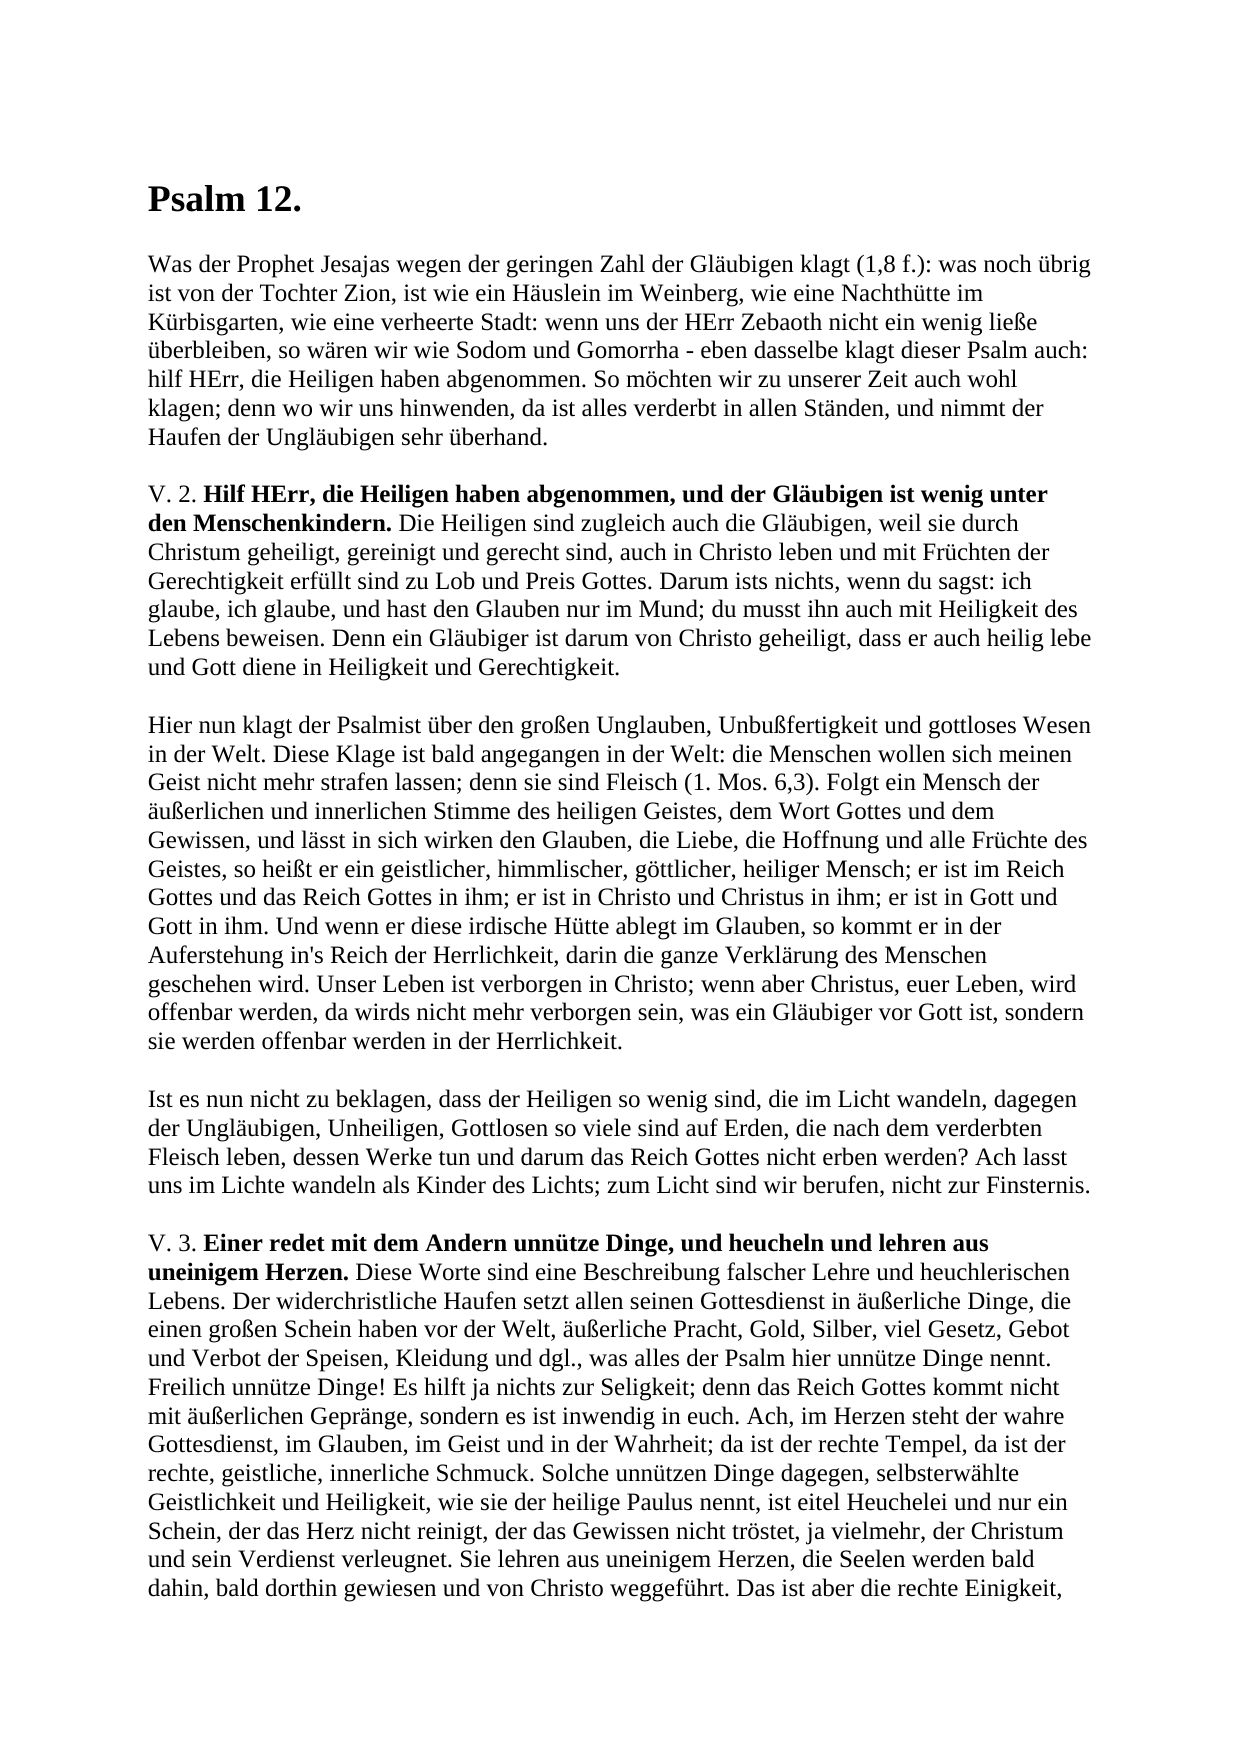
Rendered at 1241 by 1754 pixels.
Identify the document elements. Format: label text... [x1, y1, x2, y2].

text Ist es nun nicht zu beklagen, dass der Heiligen so wenig sind, die im Licht wandeln, dagegen der Ungläubigen, Unheiligen, Gottlosen so viele sind auf Erden, die nach dem verderbten Fleisch leben, dessen Werke tun und darum das Reich Gottes nicht erben werden? Ach lasst uns im Lichte wandeln als Kinder des Lichts; zum Licht sind wir berufen, nicht zur Finsternis. [148, 1084, 1093, 1199]
subtitle Psalm 12. [148, 177, 1093, 220]
text Hier nun klagt der Psalmist über den großen Unglauben, Unbußfertigkeit und gottloses Wesen in der Welt. Diese Klage ist bald angegangen in der Welt: die Menschen wollen sich meinen Geist nicht mehr strafen lassen; denn sie sind Fleisch (1. Mos. 6,3). Folgt ein Mensch der äußerlichen und innerlichen Stimme des heiligen Geistes, dem Wort Gottes und dem Gewissen, und lässt in sich wirken den Glauben, die Liebe, die Hoffnung und alle Früchte des Geistes, so heißt er ein geistlicher, himmlischer, göttlicher, heiliger Mensch; er ist im Reich Gottes und das Reich Gottes in ihm; er ist in Christo und Christus in ihm; er ist in Gott und Gott in ihm. Und wenn er diese irdische Hütte ablegt im Glauben, so kommt er in der Auferstehung in's Reich der Herrlichkeit, darin die ganze Verklärung des Menschen geschehen wird. Unser Leben ist verborgen in Christo; wenn aber Christus, euer Leben, wird offenbar werden, da wirds nicht mehr verborgen sein, was ein Gläubiger vor Gott ist, sondern sie werden offenbar werden in der Herrlichkeit. [148, 710, 1093, 1055]
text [148, 1228, 1093, 1602]
text Was der Prophet Jesajas wegen der geringen Zahl der Gläubigen klagt (1,8 f.): was noch übrig ist von der Tochter Zion, ist wie ein Häuslein im Weinberg, wie eine Nachthütte im Kürbisgarten, wie eine verheerte Stadt: wenn uns der HErr Zebaoth nicht ein wenig ließe überbleiben, so wären wir wie Sodom und Gomorrha - eben dasselbe klagt dieser Psalm auch: hilf HErr, die Heiligen haben abgenommen. So möchten wir zu unserer Zeit auch wohl klagen; denn wo wir uns hinwenden, da ist alles verderbt in allen Ständen, und nimmt der Haufen der Ungläubigen sehr überhand. [148, 249, 1093, 450]
text V. 2. Hilf HErr, die Heiligen haben abgenommen, und der Gläubigen ist wenig unter den Menschenkindern. Die Heiligen sind zugleich auch die Gläubigen, weil sie durch Christum geheiligt, gereinigt und gerecht sind, auch in Christo leben und mit Früchten der Gerechtigkeit erfüllt sind zu Lob und Preis Gottes. Darum ists nichts, wenn du sagst: ich glaube, ich glaube, und hast den Glauben nur im Mund; du musst ihn auch mit Heiligkeit des Lebens beweisen. Denn ein Gläubiger ist darum von Christo geheiligt, dass er auch heilig lebe und Gott diene in Heiligkeit und Gerechtigkeit. [148, 479, 1093, 681]
